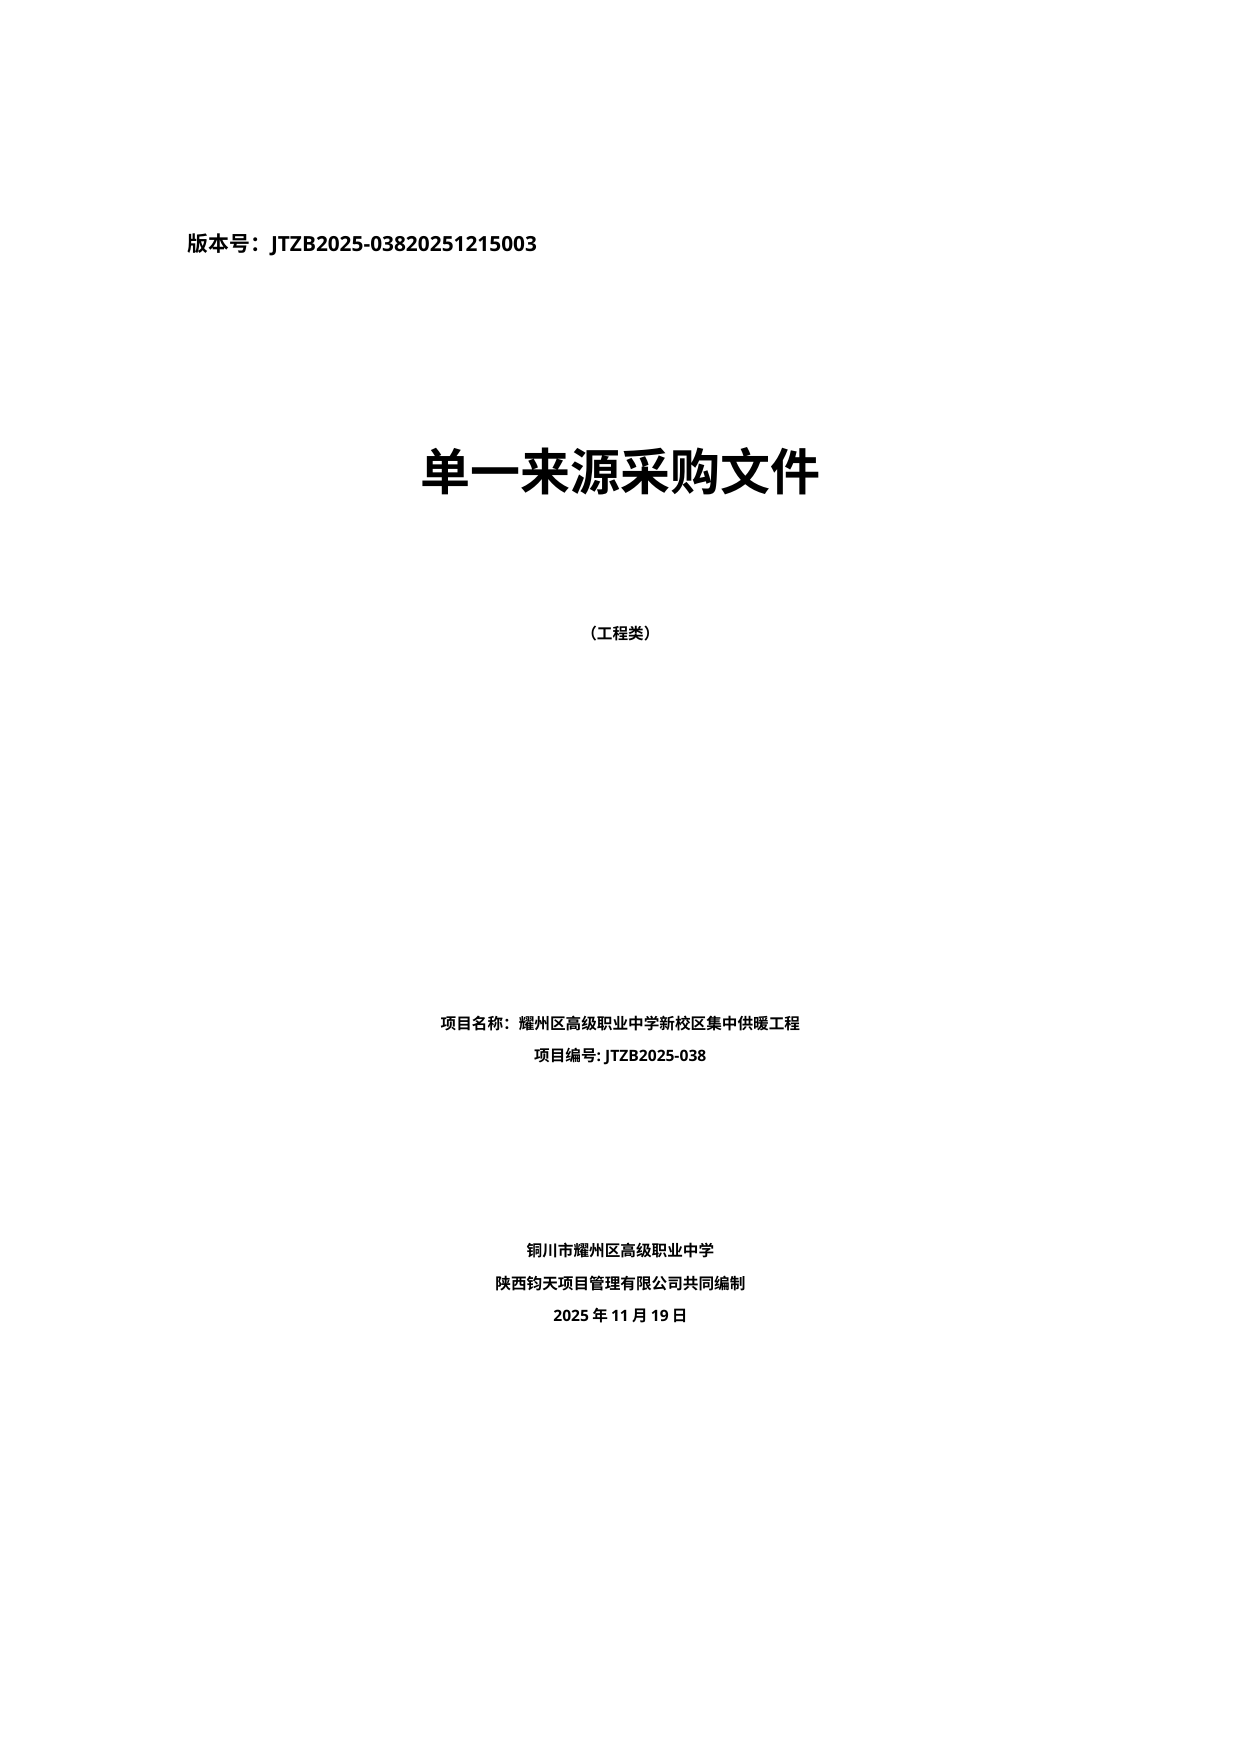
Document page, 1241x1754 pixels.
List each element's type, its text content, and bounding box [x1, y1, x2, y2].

text 单一来源采购文件 [187, 422, 1053, 617]
text 陕西钧天项目管理有限公司共同编制 [187, 1267, 1053, 1299]
text （工程类） [187, 617, 1053, 1007]
text 项目编号: JTZB2025-038 [187, 1039, 1053, 1234]
text 铜川市耀州区高级职业中学 [187, 1234, 1053, 1267]
text 2025年11月19日 [187, 1299, 1053, 1332]
text 项目名称：耀州区高级职业中学新校区集中供暖工程 [187, 1007, 1053, 1039]
text 版本号：JTZB2025-03820251215003 [187, 227, 1053, 422]
